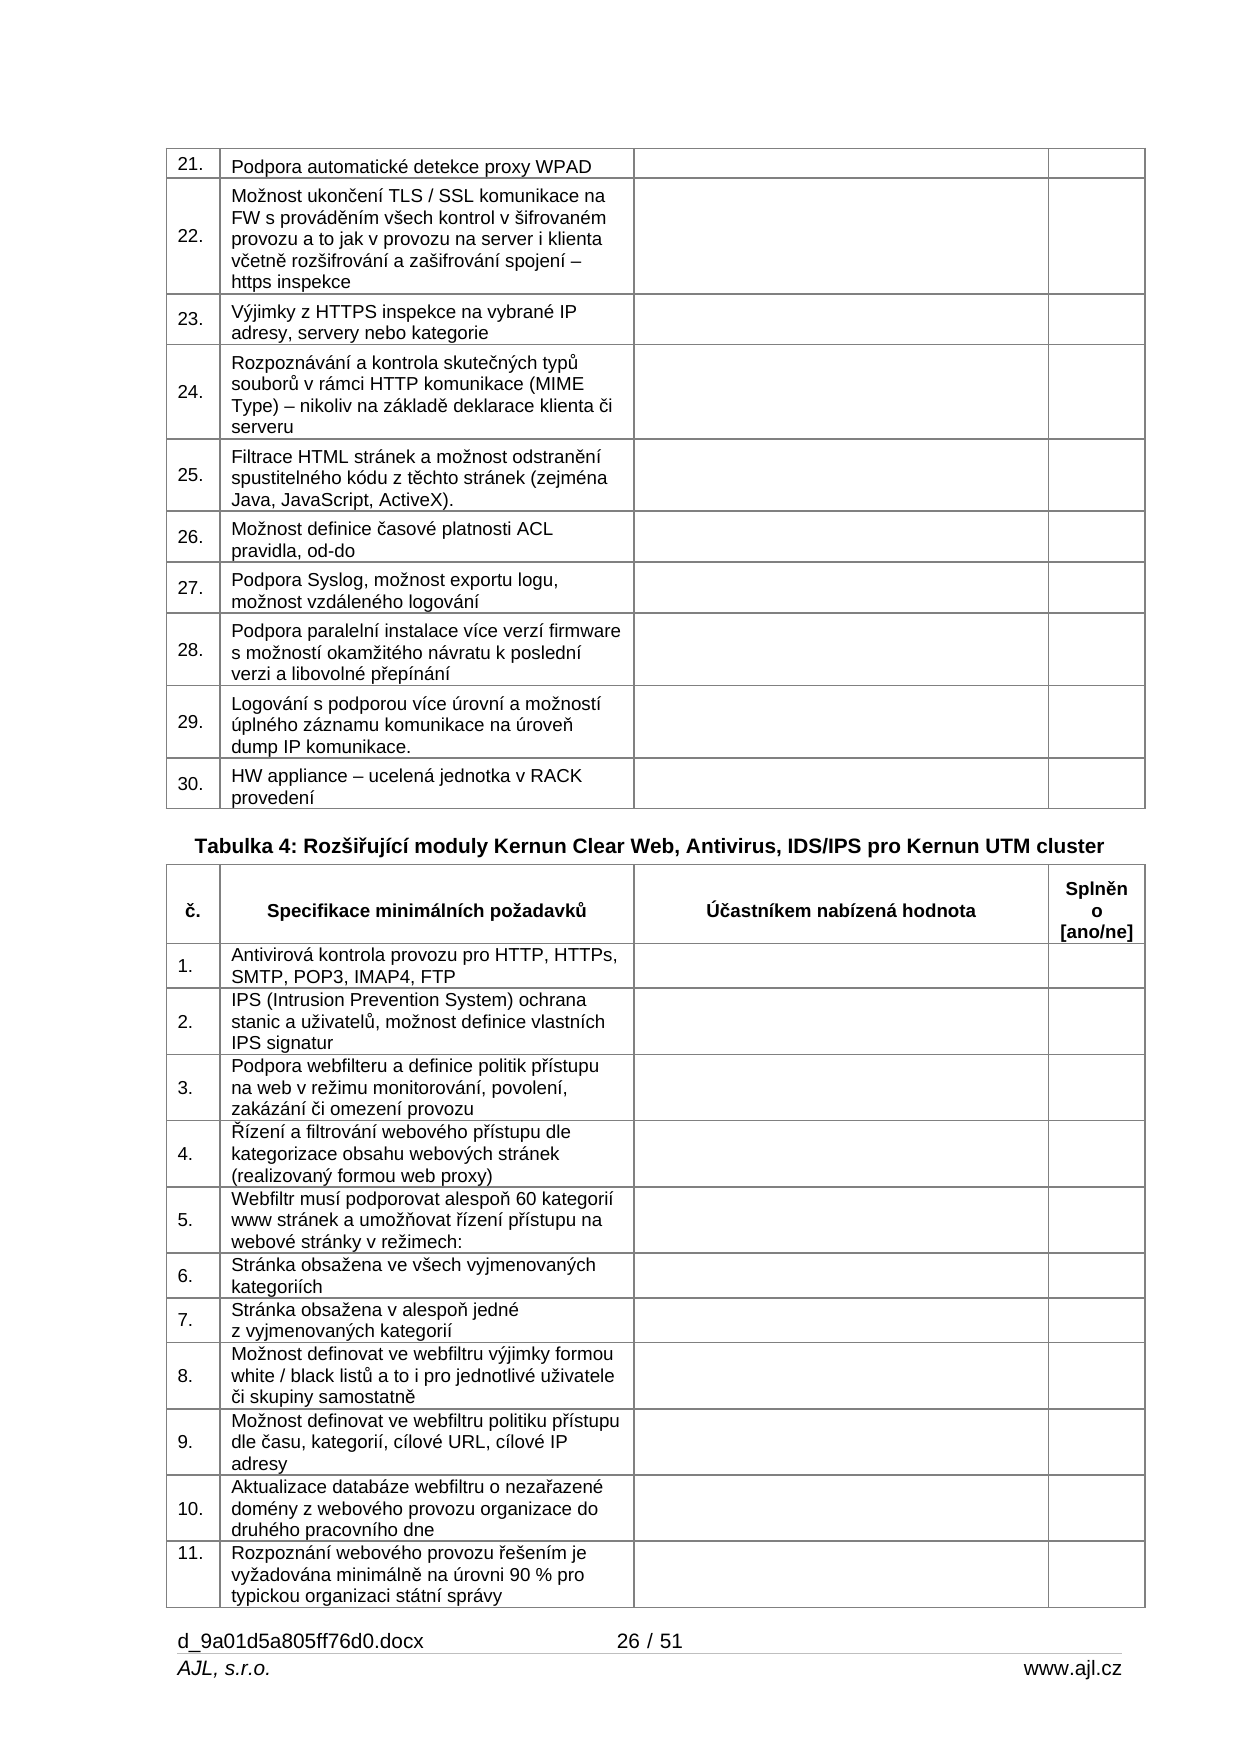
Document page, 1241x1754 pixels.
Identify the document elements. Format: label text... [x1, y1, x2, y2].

table_cell [167, 1410, 219, 1474]
table_cell [1049, 686, 1144, 757]
table_cell [1049, 1121, 1144, 1186]
table_cell [167, 686, 219, 757]
table_cell [167, 1476, 219, 1540]
table_cell Možnost definice časové platnosti ACL pravidla, od-do [221, 512, 633, 561]
table_cell [1049, 295, 1144, 344]
table_cell Výjimky z HTTPS inspekce na vybrané IP adresy, servery nebo kategorie [221, 295, 633, 344]
table_cell [167, 1055, 219, 1120]
table_cell [1049, 149, 1144, 177]
table_cell [1049, 179, 1144, 293]
table_cell [635, 944, 1048, 987]
table_cell Možnost ukončení TLS / SSL komunikace na FW s prováděním všech kontrol v šifrovaném provozu a to jak v provozu na server i klienta včetně rozšifrování a zašifrování spojení – https inspekce [221, 179, 633, 293]
table_header Splněno [ano/ne] [1049, 865, 1144, 943]
table_cell [167, 563, 219, 612]
table_cell [1049, 1476, 1144, 1540]
table_cell [635, 512, 1048, 561]
table_cell [635, 686, 1048, 757]
table_cell [635, 1343, 1048, 1408]
table_cell [1049, 944, 1144, 987]
table_cell [635, 1188, 1048, 1252]
table_header Účastníkem nabízená hodnota [635, 865, 1048, 943]
table_cell [1049, 563, 1144, 612]
table_cell Filtrace HTML stránek a možnost odstranění spustitelného kódu z těchto stránek (zejména Java, JavaScript, ActiveX). [221, 440, 633, 510]
table_cell [635, 1542, 1048, 1607]
table_cell [635, 295, 1048, 344]
table_cell HW appliance – ucelená jednotka v RACK provedení [221, 759, 633, 808]
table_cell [221, 1542, 633, 1607]
table_cell [1049, 1410, 1144, 1474]
table_cell [1049, 345, 1144, 438]
table_cell [635, 1410, 1048, 1474]
table_cell [635, 1055, 1048, 1120]
table_cell [1049, 1055, 1144, 1120]
table_cell [1049, 759, 1144, 808]
table_cell Řízení a filtrování webového přístupu dle kategorizace obsahu webových stránek (realizovaný formou web proxy) [221, 1121, 633, 1186]
table_cell [167, 759, 219, 808]
table_header Specifikace minimálních požadavků [221, 865, 633, 943]
table_cell [167, 1299, 219, 1342]
table_cell [167, 1542, 219, 1607]
table_header č. [167, 865, 219, 943]
table_cell [635, 1476, 1048, 1540]
table_cell [635, 563, 1048, 612]
table_cell [167, 440, 219, 510]
table_cell [635, 345, 1048, 438]
table_cell [167, 295, 219, 344]
table_cell [635, 440, 1048, 510]
table_cell [1049, 1343, 1144, 1408]
table_cell Logování s podporou více úrovní a možností úplného záznamu komunikace na úroveň dump IP komunikace. [221, 686, 633, 757]
table_cell [167, 1343, 219, 1408]
table_cell [635, 179, 1048, 293]
table_cell [167, 179, 219, 293]
table_cell [1049, 440, 1144, 510]
table_cell [1049, 512, 1144, 561]
table_cell Podpora Syslog, možnost exportu logu, možnost vzdáleného logování [221, 563, 633, 612]
table_cell [635, 149, 1048, 177]
table_cell [167, 149, 219, 177]
table_cell [167, 1254, 219, 1297]
table_cell [1049, 1542, 1144, 1607]
table_cell Možnost definovat ve webfiltru výjimky formou white / black listů a to i pro jednotlivé uživatele či skupiny samostatně [221, 1343, 633, 1408]
table_cell [167, 614, 219, 685]
table_cell Antivirová kontrola provozu pro HTTP, HTTPs, SMTP, POP3, IMAP4, FTP [221, 944, 633, 987]
table_cell [635, 614, 1048, 685]
table_cell [635, 1254, 1048, 1297]
table_cell Stránka obsažena ve všech vyjmenovaných kategoriích [221, 1254, 633, 1297]
table_cell Aktualizace databáze webfiltru o nezařazené domény z webového provozu organizace do druhého pracovního dne [221, 1476, 633, 1540]
table_cell Podpora webfilteru a definice politik přístupu na web v režimu monitorování, povolení, zakázání či omezení provozu [221, 1055, 633, 1120]
table_cell Stránka obsažena v alespoň jedné z vyjmenovaných kategorií [221, 1299, 633, 1342]
table_cell [1049, 1188, 1144, 1252]
table_cell [167, 1121, 219, 1186]
table_cell [167, 345, 219, 438]
table_cell [635, 1121, 1048, 1186]
table_cell Webfiltr musí podporovat alespoň 60 kategorií www stránek a umožňovat řízení přístupu na webové stránky v režimech: [221, 1188, 633, 1252]
table_cell [1049, 989, 1144, 1053]
table_cell IPS (Intrusion Prevention System) ochrana stanic a uživatelů, možnost definice vlastních IPS signatur [221, 989, 633, 1053]
table_cell [635, 1299, 1048, 1342]
table_cell Rozpoznávání a kontrola skutečných typů souborů v rámci HTTP komunikace (MIME Type) – nikoliv na základě deklarace klienta či serveru [221, 345, 633, 438]
table_cell Podpora paralelní instalace více verzí firmware s možností okamžitého návratu k poslední verzi a libovolné přepínání [221, 614, 633, 685]
table_cell [635, 759, 1048, 808]
table_cell [167, 512, 219, 561]
table_cell Podpora automatické detekce proxy WPAD [221, 149, 633, 177]
table_cell [167, 989, 219, 1053]
table_cell Možnost definovat ve webfiltru politiku přístupu dle času, kategorií, cílové URL, cílové IP adresy [221, 1410, 633, 1474]
table_cell [1049, 1299, 1144, 1342]
table_cell [635, 989, 1048, 1053]
table_cell [167, 1188, 219, 1252]
text Tabulka 4: Rozšiřující moduly Kernun Clear Web, Antivirus, IDS/IPS pro Kernun UTM cluster [177, 834, 1122, 858]
table_cell [1049, 1254, 1144, 1297]
table_cell [167, 944, 219, 987]
table_cell [1049, 614, 1144, 685]
